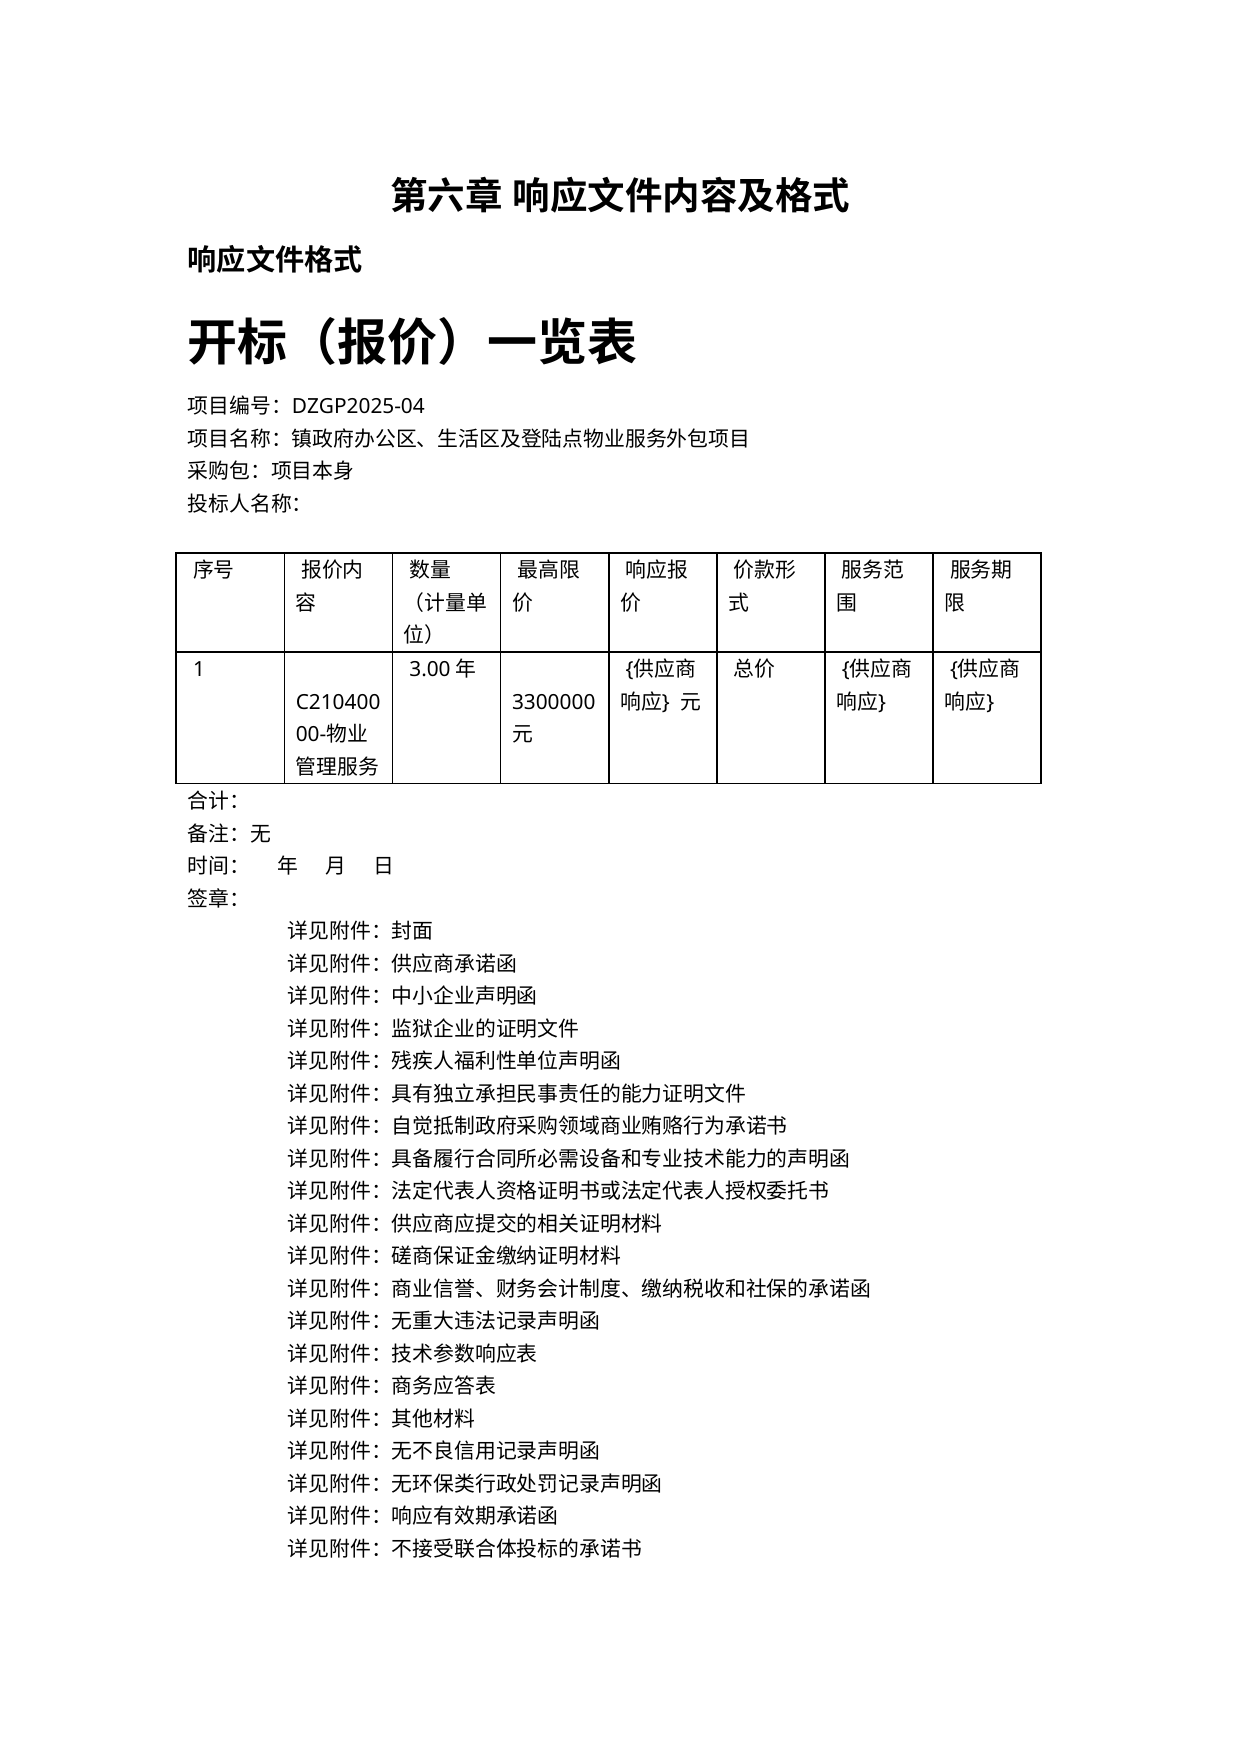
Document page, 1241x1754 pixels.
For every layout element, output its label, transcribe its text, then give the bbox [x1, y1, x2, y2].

text 签章： [187, 882, 1053, 914]
text 详见附件：法定代表人资格证明书或法定代表人授权委托书 [187, 1174, 1053, 1207]
text 详见附件：其他材料 [187, 1402, 1053, 1434]
table_cell {供应商响应} [826, 653, 932, 783]
table_header 序号 [177, 554, 284, 651]
text 详见附件：供应商承诺函 [187, 947, 1053, 979]
text 详见附件：无环保类行政处罚记录声明函 [187, 1467, 1053, 1499]
text 详见附件：响应有效期承诺函 [187, 1499, 1053, 1532]
text 详见附件：监狱企业的证明文件 [187, 1012, 1053, 1044]
text 详见附件：具备履行合同所必需设备和专业技术能力的声明函 [187, 1142, 1053, 1174]
table_header 服务期限 [934, 554, 1040, 651]
text 响应文件格式 [187, 227, 1053, 292]
table_header 响应报价 [610, 554, 716, 651]
table_header 数量（计量单位） [393, 554, 500, 651]
text 详见附件：磋商保证金缴纳证明材料 [187, 1239, 1053, 1272]
table_header 报价内容 [285, 554, 392, 651]
text 投标人名称： [187, 487, 1053, 519]
table_header 最高限价 [501, 554, 608, 651]
text 项目编号：DZGP2025-04 [187, 389, 1053, 422]
text 时间： 年 月 日 [187, 849, 1053, 882]
text 详见附件：封面 [187, 914, 1053, 947]
text 详见附件：商业信誉、财务会计制度、缴纳税收和社保的承诺函 [187, 1272, 1053, 1304]
text 合计： [187, 784, 1053, 817]
text 详见附件：商务应答表 [187, 1369, 1053, 1402]
text 备注：无 [187, 817, 1053, 849]
table_cell 3300000 元 [501, 653, 608, 783]
text 第六章 响应文件内容及格式 [187, 162, 1053, 227]
text 详见附件：中小企业声明函 [187, 979, 1053, 1012]
text 详见附件：技术参数响应表 [187, 1337, 1053, 1369]
text 详见附件：无不良信用记录声明函 [187, 1434, 1053, 1467]
table_cell C21040000-物业管理服务 [285, 653, 392, 783]
table_cell {供应商响应} 元 [610, 653, 716, 783]
text 详见附件：残疾人福利性单位声明函 [187, 1044, 1053, 1077]
table_cell {供应商响应} [934, 653, 1040, 783]
table_header 价款形式 [718, 554, 824, 651]
text 详见附件：供应商应提交的相关证明材料 [187, 1207, 1053, 1239]
text 项目名称：镇政府办公区、生活区及登陆点物业服务外包项目 [187, 422, 1053, 454]
text 详见附件：不接受联合体投标的承诺书 [187, 1532, 1053, 1564]
text 详见附件：自觉抵制政府采购领域商业贿赂行为承诺书 [187, 1109, 1053, 1142]
text 开标（报价）一览表 [187, 292, 1053, 389]
table_header 服务范围 [826, 554, 932, 651]
text 详见附件：无重大违法记录声明函 [187, 1304, 1053, 1337]
table_cell 3.00年 [393, 653, 500, 783]
table_cell 总价 [718, 653, 824, 783]
table_cell 1 [177, 653, 284, 783]
text 采购包：项目本身 [187, 454, 1053, 487]
text 详见附件：具有独立承担民事责任的能力证明文件 [187, 1077, 1053, 1109]
